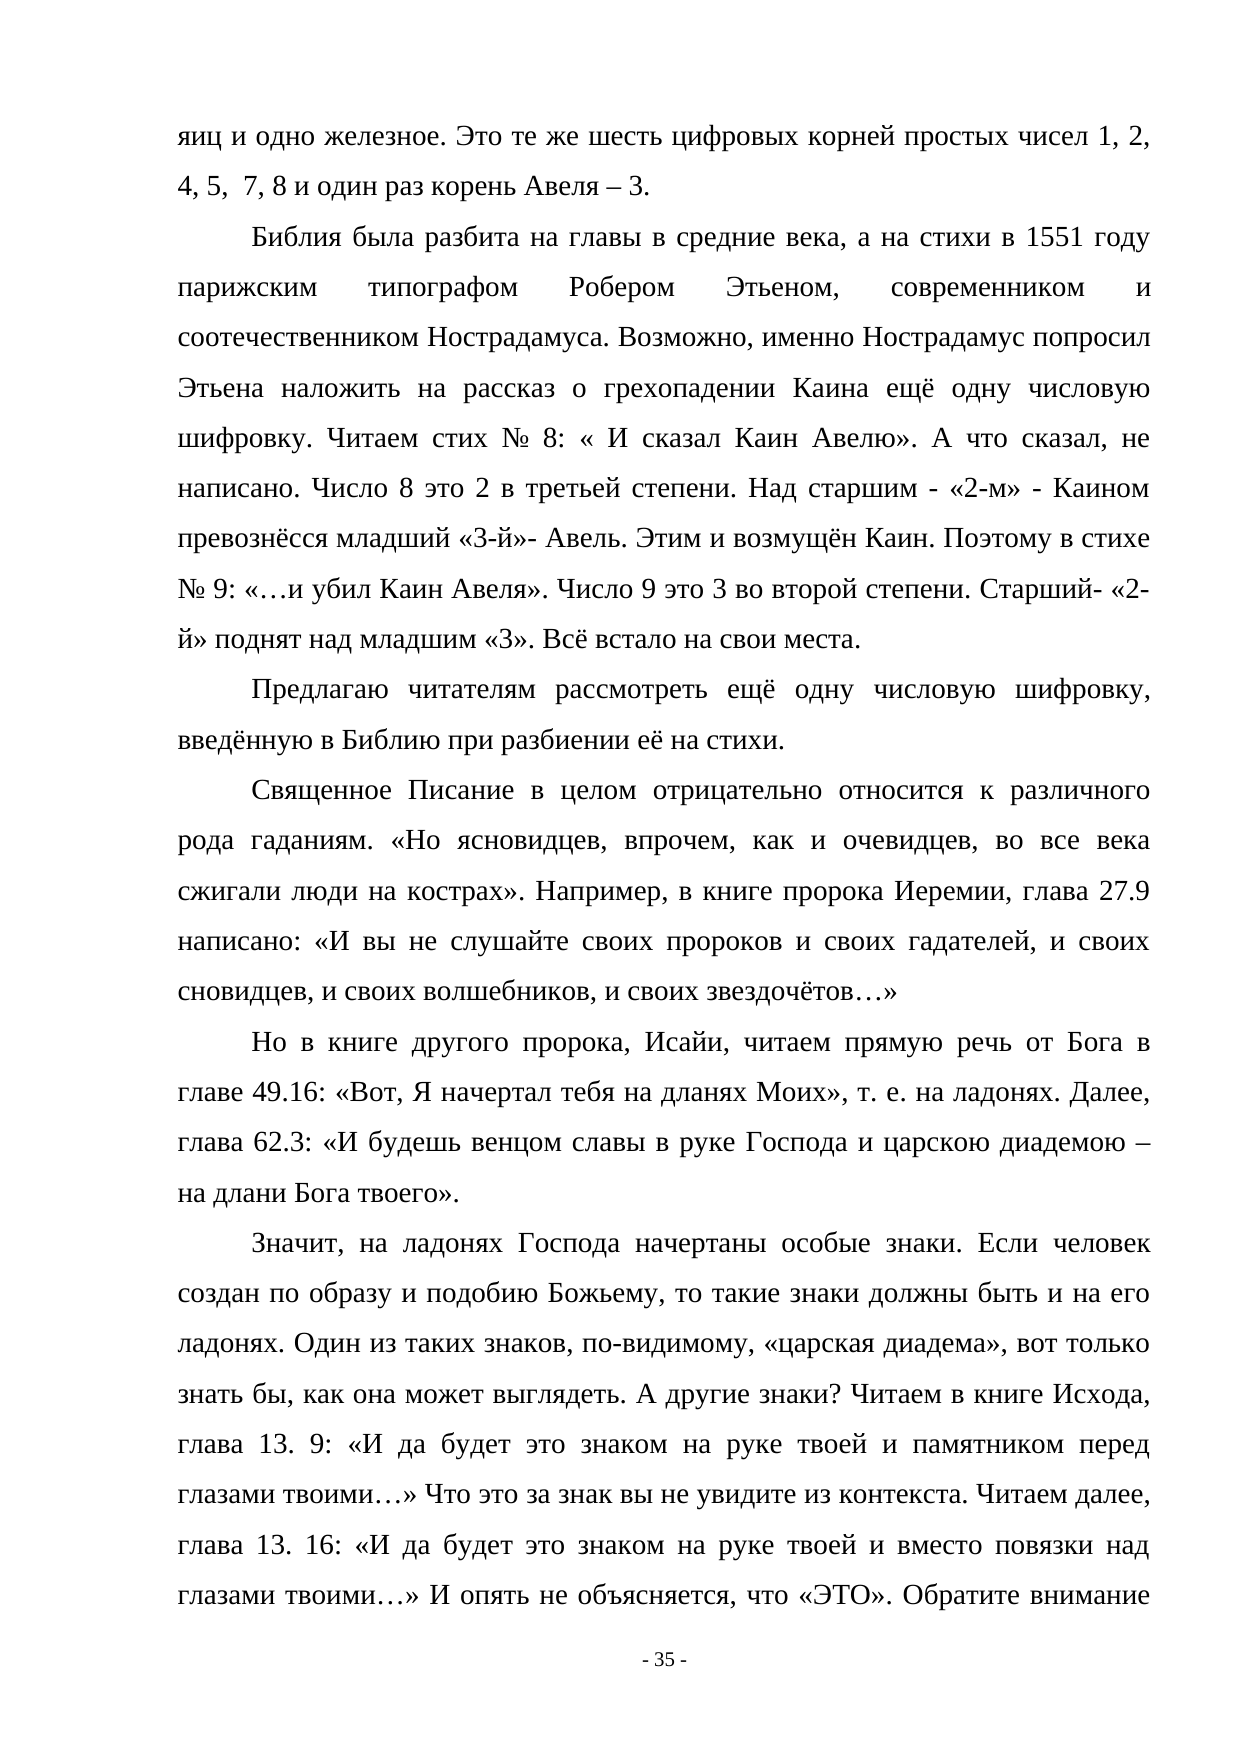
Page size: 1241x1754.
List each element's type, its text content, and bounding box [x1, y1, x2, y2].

text Но в книге другого пророка, Исайи, читаем прямую речь от Бога в главе 49.16: «Вот, Я начертал тебя на дланях Моих», т. е. на ладонях. Далее, глава 62.3: «И будешь венцом славы в руке Господа и царскою диадемою – на длани Бога твоего». [177, 1024, 1152, 1208]
text Священное Писание в целом отрицательно относится к различного рода гаданиям. «Но ясновидцев, впрочем, как и очевидцев, во все века сжигали люди на кострах». Например, в книге пророка Иеремии, глава 27.9 написано: «И вы не слушайте своих пророков и своих гадателей, и своих сновидцев, и своих волшебников, и своих звездочётов…» [177, 772, 1152, 1007]
text Библия была разбита на главы в средние века, а на стихи в 1551 году парижским типографом Робером Этьеном, современником и соотечественником Нострадамуса. Возможно, именно Нострадамус попросил Этьена наложить на рассказ о грехопадении Каина ещё одну числовую шифровку. Читаем стих № 8: « И сказал Каин Авелю». А что сказал, не написано. Число 8 это 2 в третьей степени. Над старшим - «2-м» - Каином превознёсся младший «3-й»- Авель. Этим и возмущён Каин. Поэтому в стихе № 9: «…и убил Каин Авеля». Число 9 это 3 во второй степени. Старший- «2-й» поднят над младшим «3». Всё встало на свои места. [177, 219, 1152, 655]
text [177, 1225, 1152, 1611]
text Предлагаю читателям рассмотреть ещё одну числовую шифровку, введённую в Библию при разбиении её на стихи. [177, 672, 1152, 755]
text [177, 118, 1152, 202]
